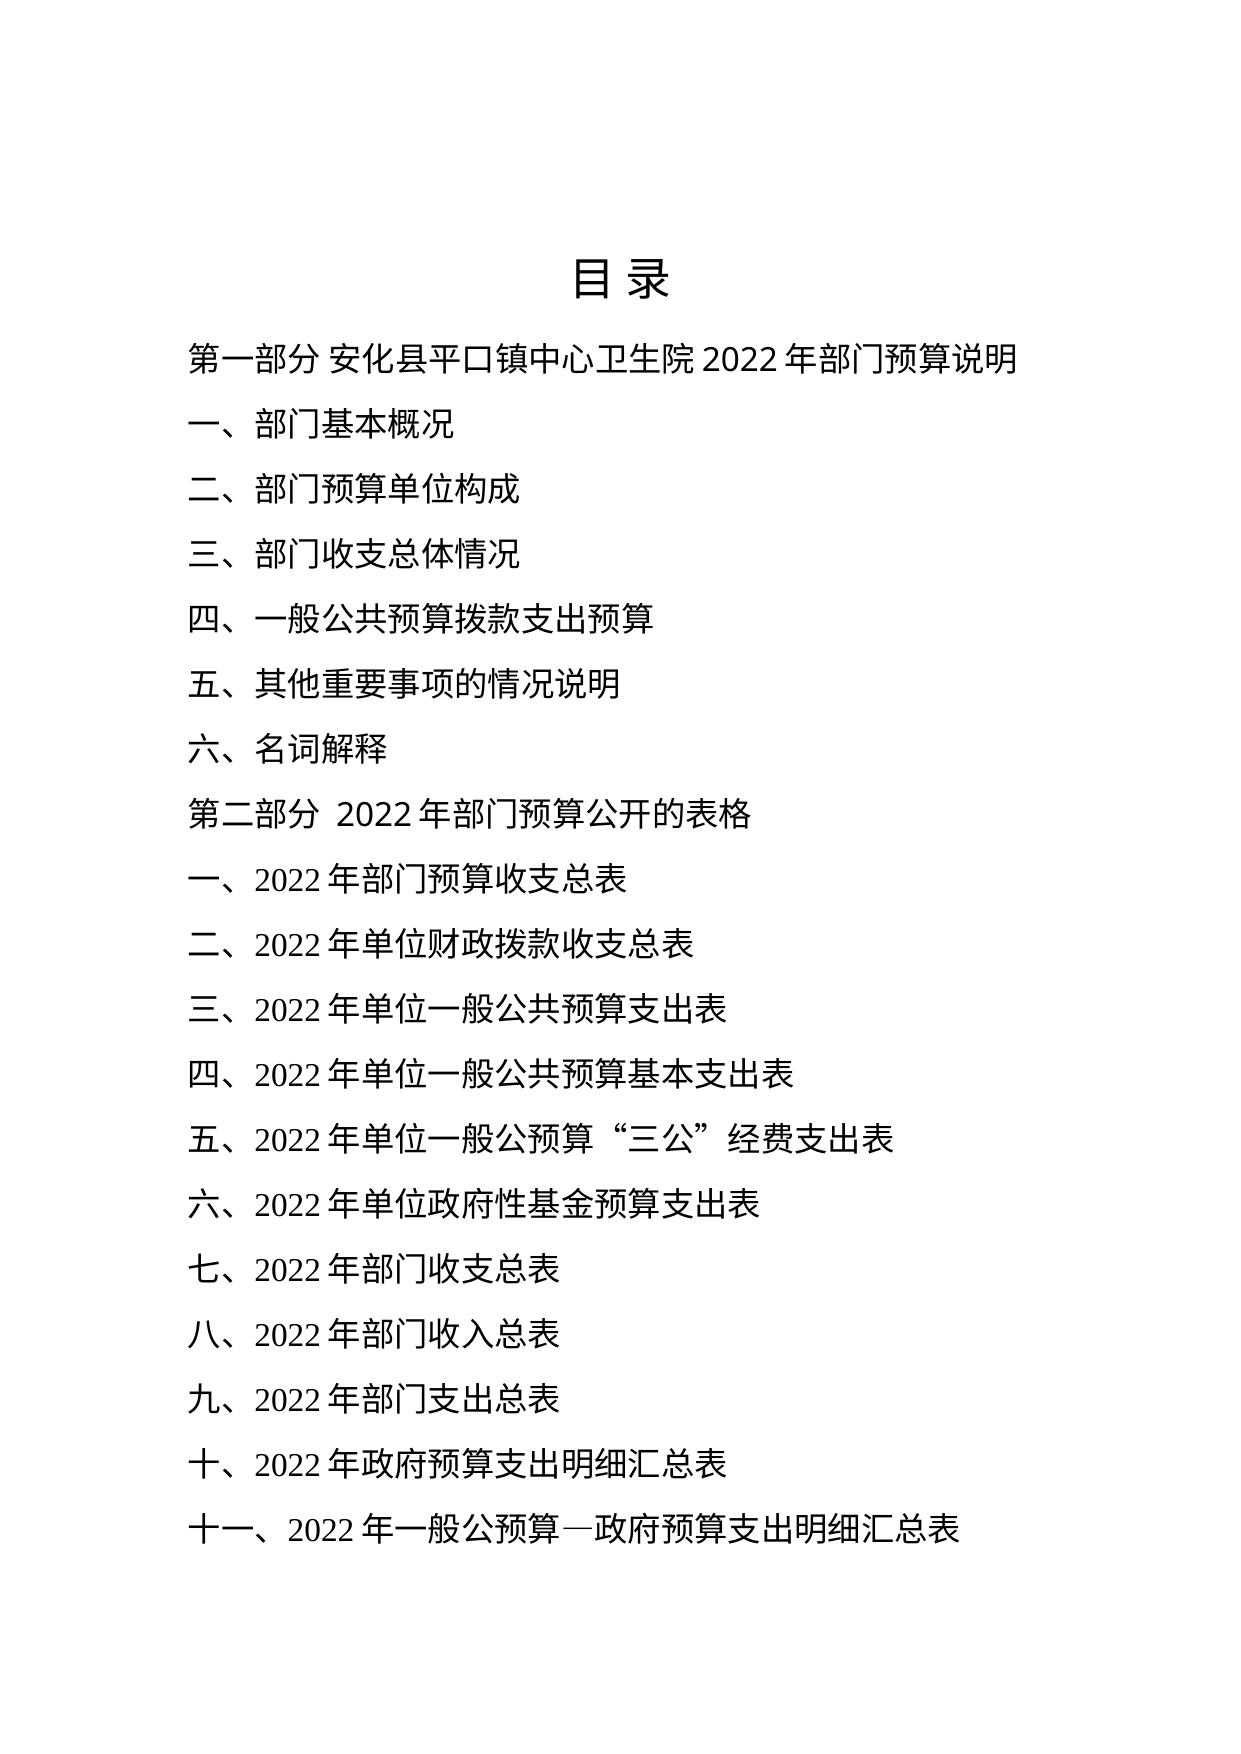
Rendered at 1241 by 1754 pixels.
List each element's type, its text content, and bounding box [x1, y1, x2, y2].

text 一、部门基本概况 [187, 389, 1053, 454]
text 十、2022年政府预算支出明细汇总表 [187, 1429, 1053, 1494]
text 三、2022年单位一般公共预算支出表 [187, 974, 1053, 1039]
text 四、2022年单位一般公共预算基本支出表 [187, 1039, 1053, 1104]
text 六、名词解释 [187, 714, 1053, 779]
text 第二部分 2022年部门预算公开的表格 [187, 779, 1053, 844]
text 五、2022年单位一般公预算“三公”经费支出表 [187, 1104, 1053, 1169]
text 四、一般公共预算拨款支出预算 [187, 584, 1053, 649]
text 九、2022年部门支出总表 [187, 1364, 1053, 1429]
text 第一部分 安化县平口镇中心卫生院2022年部门预算说明 [187, 324, 1053, 389]
text 七、2022年部门收支总表 [187, 1234, 1053, 1299]
text 三、部门收支总体情况 [187, 519, 1053, 584]
text 二、2022年单位财政拨款收支总表 [187, 909, 1053, 974]
text 二、部门预算单位构成 [187, 454, 1053, 519]
text 十一、2022年一般公预算—政府预算支出明细汇总表 [187, 1494, 1053, 1559]
text 八、2022年部门收入总表 [187, 1299, 1053, 1364]
text 五、其他重要事项的情况说明 [187, 649, 1053, 714]
text 六、2022年单位政府性基金预算支出表 [187, 1169, 1053, 1234]
text 一、2022年部门预算收支总表 [187, 844, 1053, 909]
text 目 录 [187, 227, 1053, 324]
